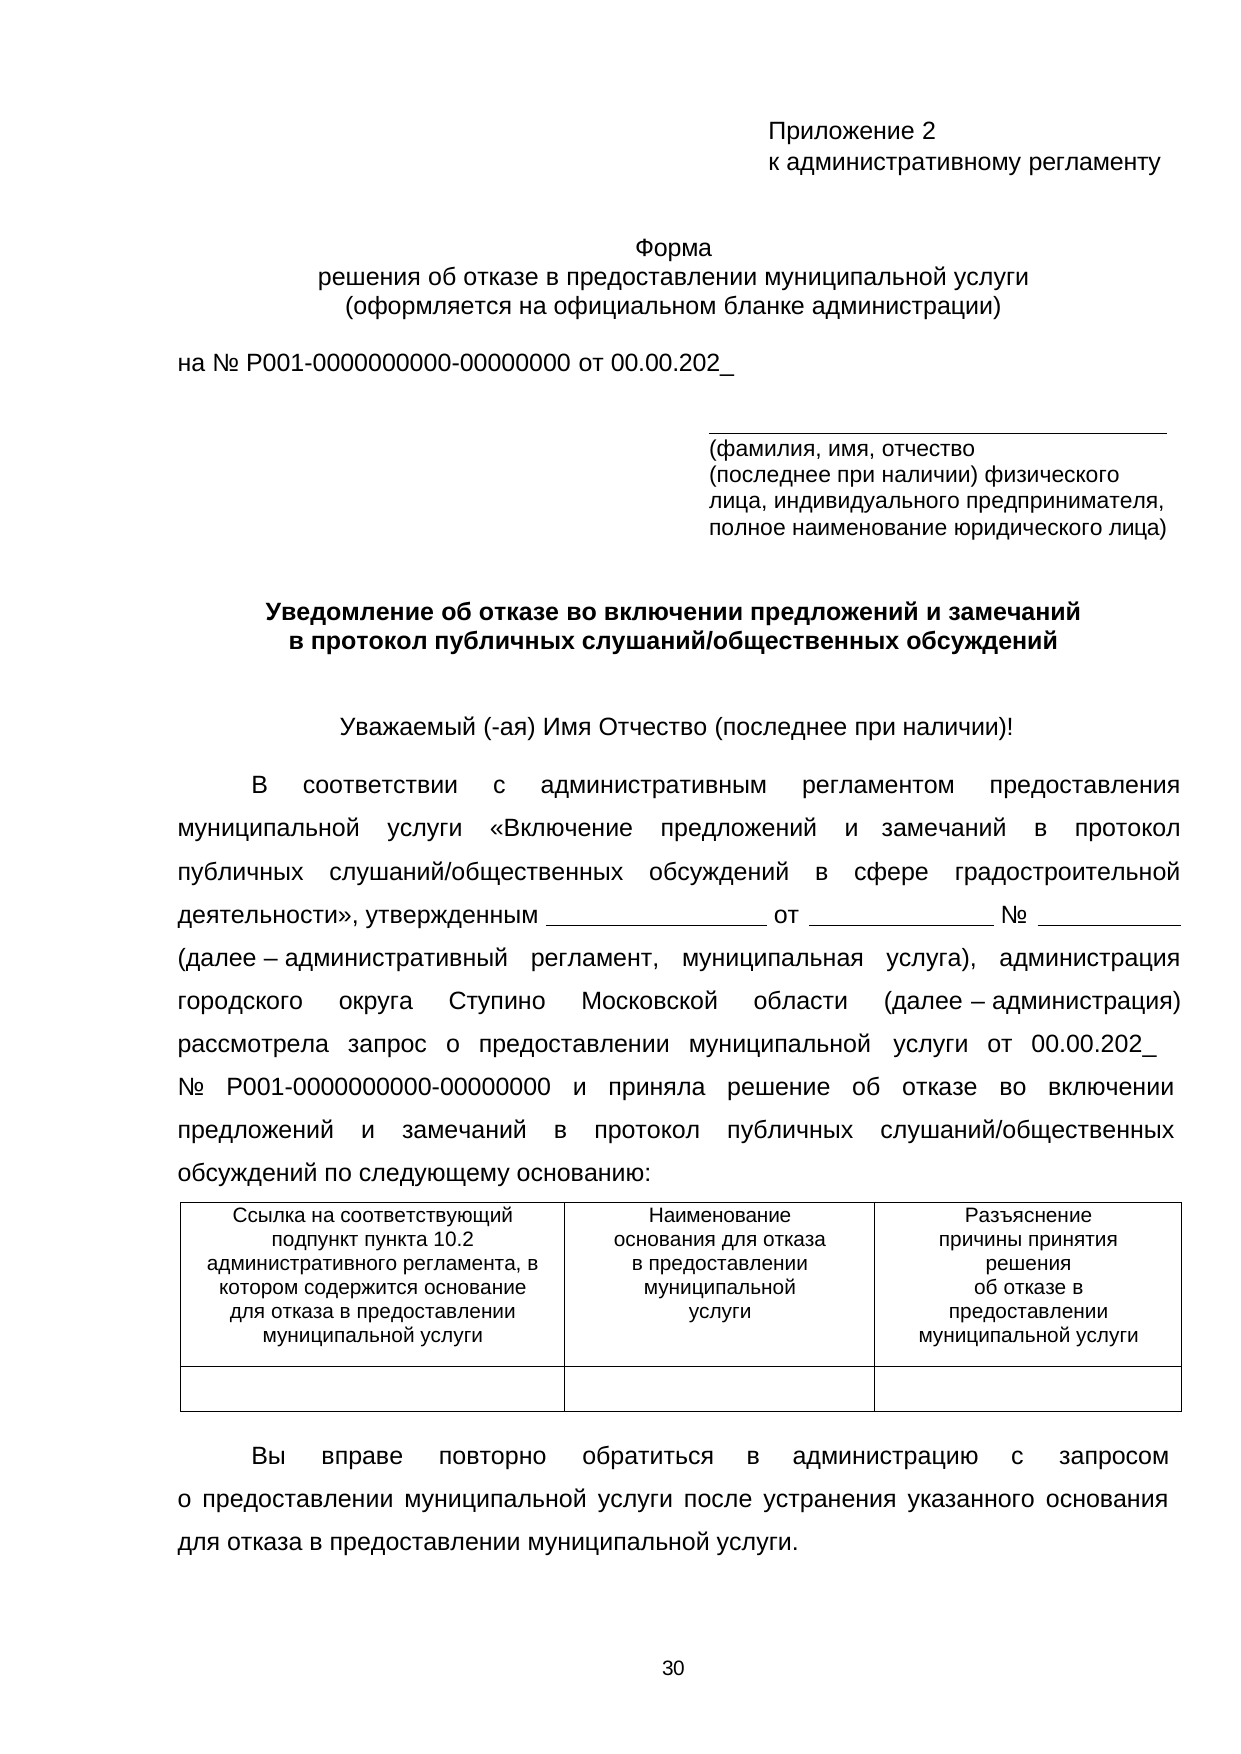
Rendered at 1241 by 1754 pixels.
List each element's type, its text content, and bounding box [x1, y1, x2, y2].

table_cell [875, 1367, 1181, 1411]
text (последнее при наличии) физического лица, индивидуального предпринимателя, полное наименование юридического лица) [709, 461, 1176, 540]
text В соответствии с административным регламентом предоставления муниципальной услуги «Включение предложений и замечаний в протокол публичных слушаний/общественных обсуждений в сфере градостроительной деятельности», утвержденным от № (далее – административный регламент, муниципальная услуга), администрация городского округа Ступино Московской области (далее – администрация) рассмотрела запрос о предоставлении муниципальной услуги от 00.00.202_ [177, 770, 1181, 1058]
text Форма [207, 233, 1140, 262]
text № Р001-0000000000-00000000 и приняла решение об отказе во включении предложений и замечаний в протокол публичных слушаний/общественных обсуждений по следующему основанию: [177, 1072, 1176, 1187]
table_header Ссылка на соответствующий подпункт пункта 10.2 административного регламента, в котором содержится основание для отказа в предоставлении муниципальной услуги [181, 1203, 564, 1366]
text к административному регламенту [768, 147, 1196, 176]
table_cell [181, 1367, 564, 1411]
table_cell [565, 1367, 874, 1411]
text на № Р001-0000000000-00000000 от 00.00.202_ [177, 348, 1196, 377]
text решения об отказе в предоставлении муниципальной услуги (оформляется на официальном бланке администрации) [262, 262, 1084, 319]
text Вы вправе повторно обратиться в администрацию с запросом о предоставлении муниципальной услуги после устранения указанного основания для отказа в предоставлении муниципальной услуги. [177, 1441, 1169, 1556]
text Приложение 2 [768, 116, 1196, 144]
text Уважаемый (-ая) Имя Отчество (последнее при наличии)! [162, 712, 1190, 741]
table_header Разъяснение причины принятия решения об отказе в предоставлении муниципальной услуги [875, 1203, 1181, 1366]
text Уведомление об отказе во включении предложений и замечаний в протокол публичных слушаний/общественных обсуждений [262, 597, 1084, 655]
text (фамилия, имя, отчество [709, 431, 1196, 461]
table_header Наименование основания для отказа в предоставлении муниципальной услуги [565, 1203, 874, 1366]
